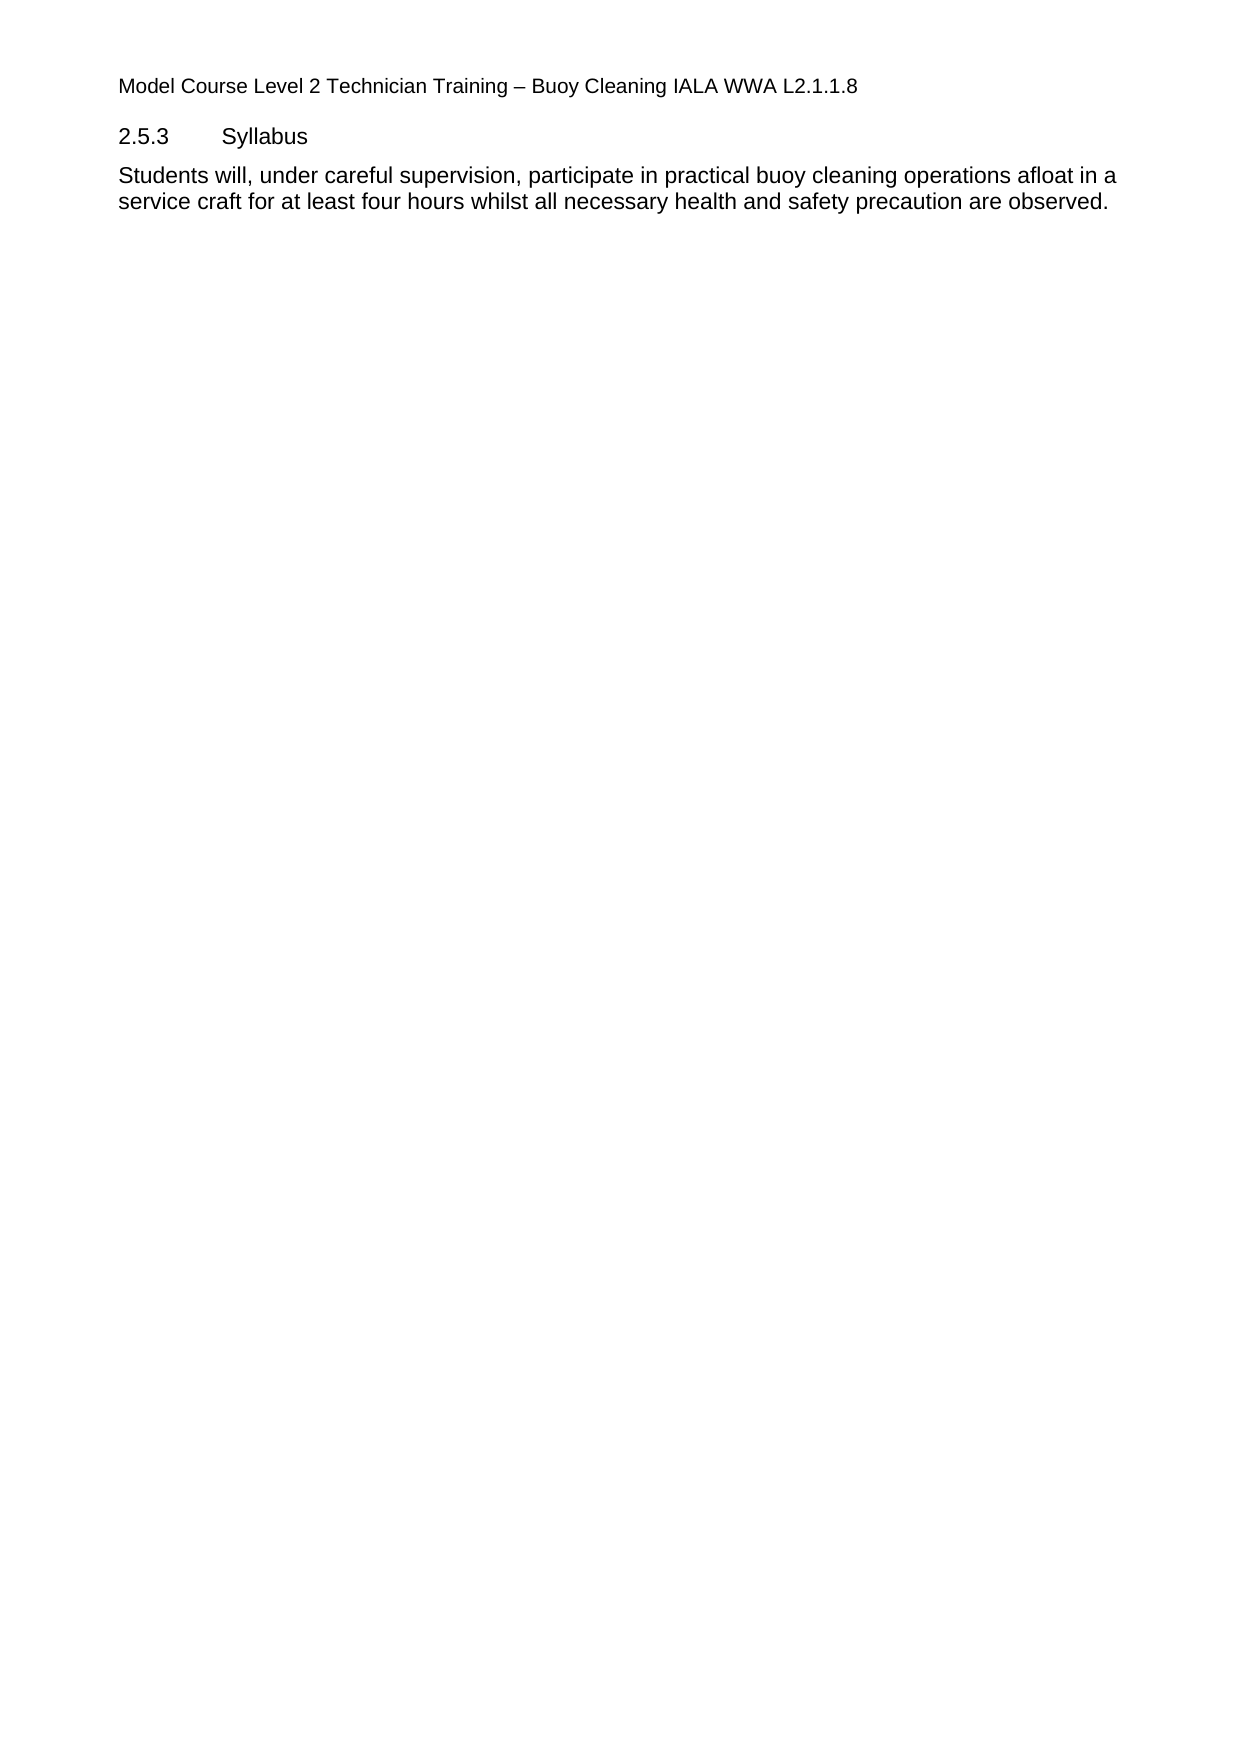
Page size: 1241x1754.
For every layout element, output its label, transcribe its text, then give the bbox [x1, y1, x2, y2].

text Students will, under careful supervision, participate in practical buoy cleaning operations afloat in a service craft for at least four hours whilst all necessary health and safety precaution are observed. [118, 162, 1122, 214]
subtitle Syllabus [118, 123, 1122, 149]
